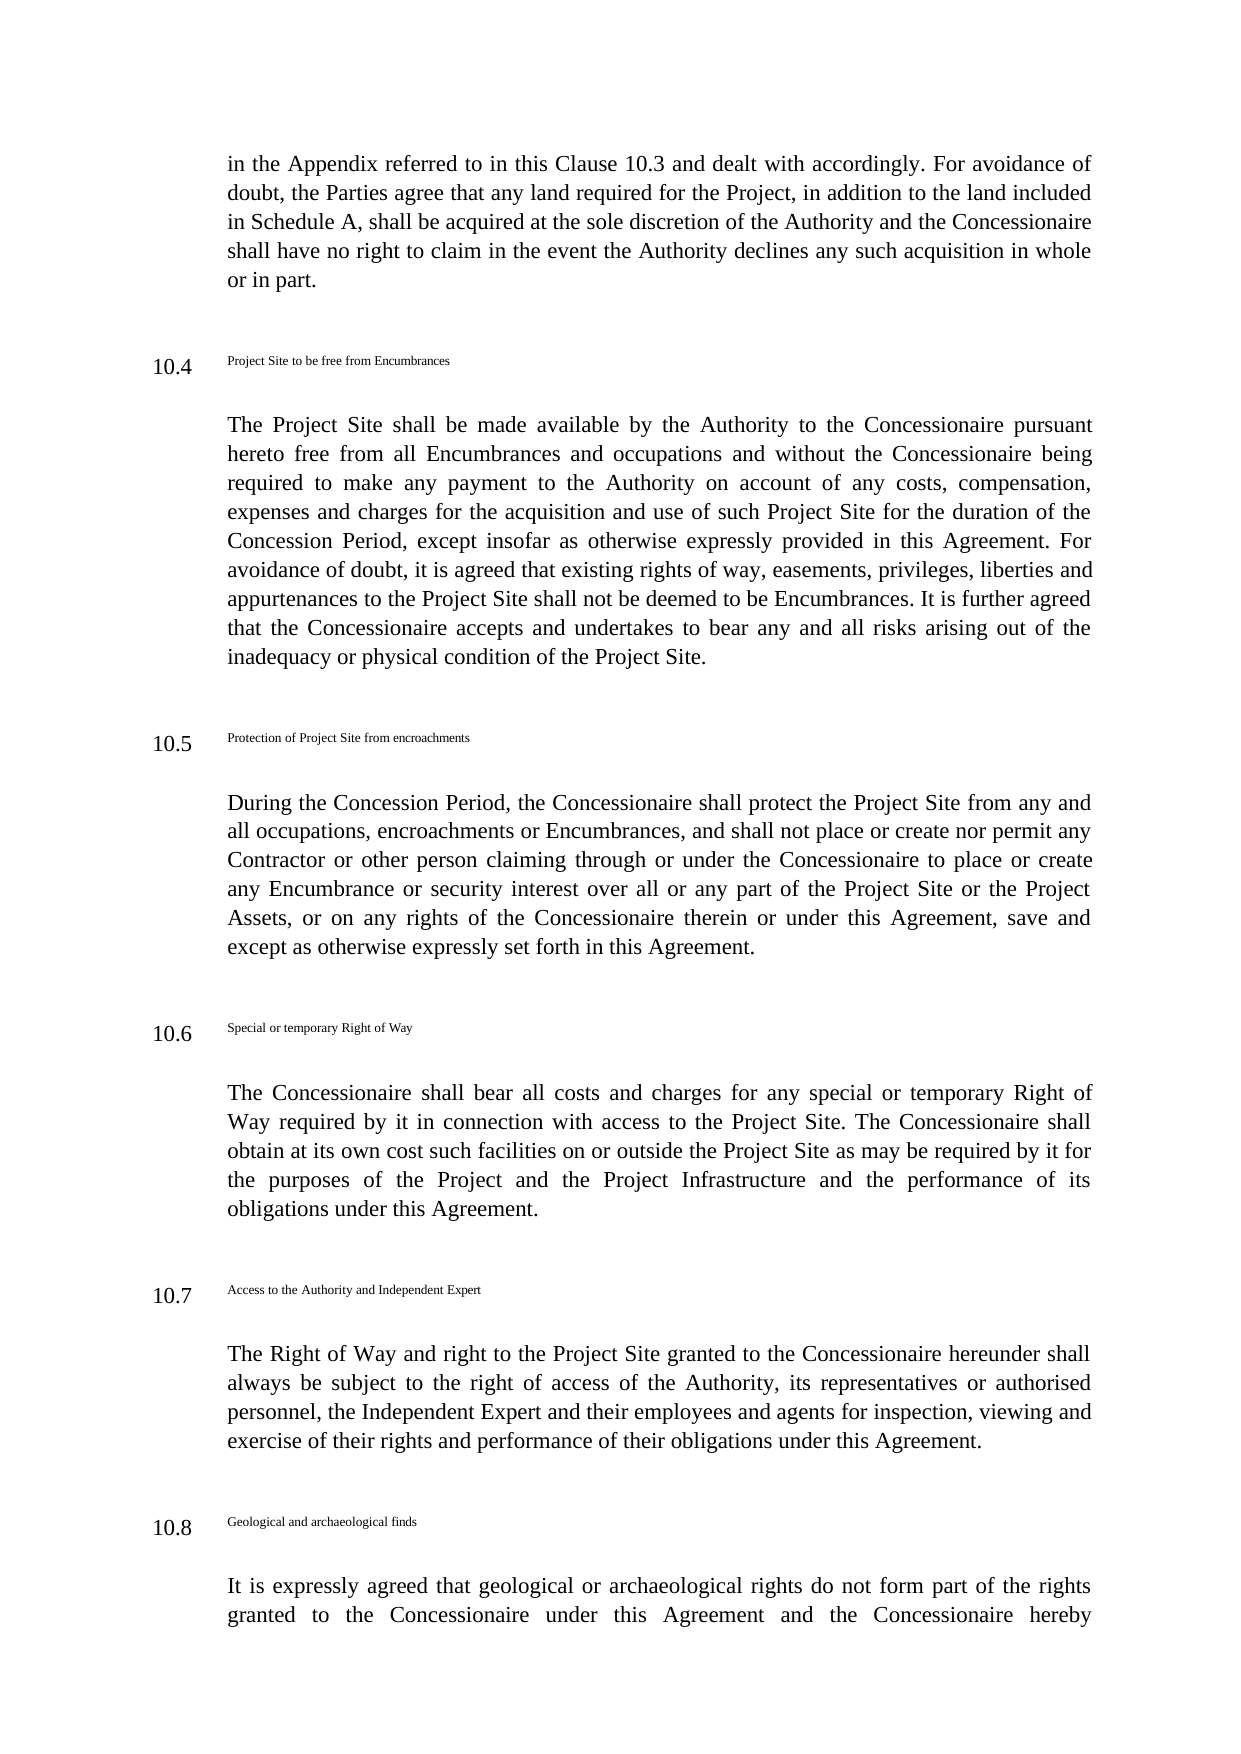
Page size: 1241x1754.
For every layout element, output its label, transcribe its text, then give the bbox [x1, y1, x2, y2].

text The Project Site shall be made available by the Authority to the Concessionaire pursuant hereto free from all Encumbrances and occupations and without the Concessionaire being required to make any payment to the Authority on account of any costs, compensation, expenses and charges for the acquisition and use of such Project Site for the duration of the Concession Period, except insofar as otherwise expressly provided in this Agreement. For avoidance of doubt, it is agreed that existing rights of way, easements, privileges, liberties and appurtenances to the Project Site shall not be deemed to be Encumbrances. It is further agreed that the Concessionaire accepts and undertakes to bear any and all risks arising out of the inadequacy or physical condition of the Project Site. [227, 411, 1093, 669]
text The Concessionaire shall bear all costs and charges for any special or temporary Right of Way required by it in connection with access to the Project Site. The Concessionaire shall obtain at its own cost such facilities on or outside the Project Site as may be required by it for the purposes of the Project and the Project Infrastructure and the performance of its obligations under this Agreement. [227, 1079, 1093, 1221]
text The Right of Way and right to the Project Site granted to the Concessionaire hereunder shall always be subject to the right of access of the Authority, its representatives or authorised personnel, the Independent Expert and their employees and agents for inspection, viewing and exercise of their rights and performance of their obligations under this Agreement. [227, 1340, 1093, 1453]
subtitle Protection of Project Site from encroachments [152, 730, 1159, 756]
subtitle Geological and archaeological finds [152, 1514, 1159, 1541]
text in the Appendix referred to in this Clause 10.3 and dealt with accordingly. For avoidance of doubt, the Parties agree that any land required for the Project, in addition to the land included in Schedule A, shall be acquired at the sole discretion of the Authority and the Concessionaire shall have no right to claim in the event the Authority declines any such acquisition in whole or in part. [227, 150, 1093, 292]
subtitle Special or temporary Right of Way [152, 1020, 1159, 1047]
subtitle Project Site to be free from Encumbrances [152, 353, 1159, 379]
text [227, 1573, 1093, 1628]
text During the Concession Period, the Concessionaire shall protect the Project Site from any and all occupations, encroachments or Encumbrances, and shall not place or create nor permit any Contractor or other person claiming through or under the Concessionaire to place or create any Encumbrance or security interest over all or any part of the Project Site or the Project Assets, or on any rights of the Concessionaire therein or under this Agreement, save and except as otherwise expressly set forth in this Agreement. [227, 788, 1093, 960]
subtitle Access to the Authority and Independent Expert [152, 1282, 1159, 1308]
